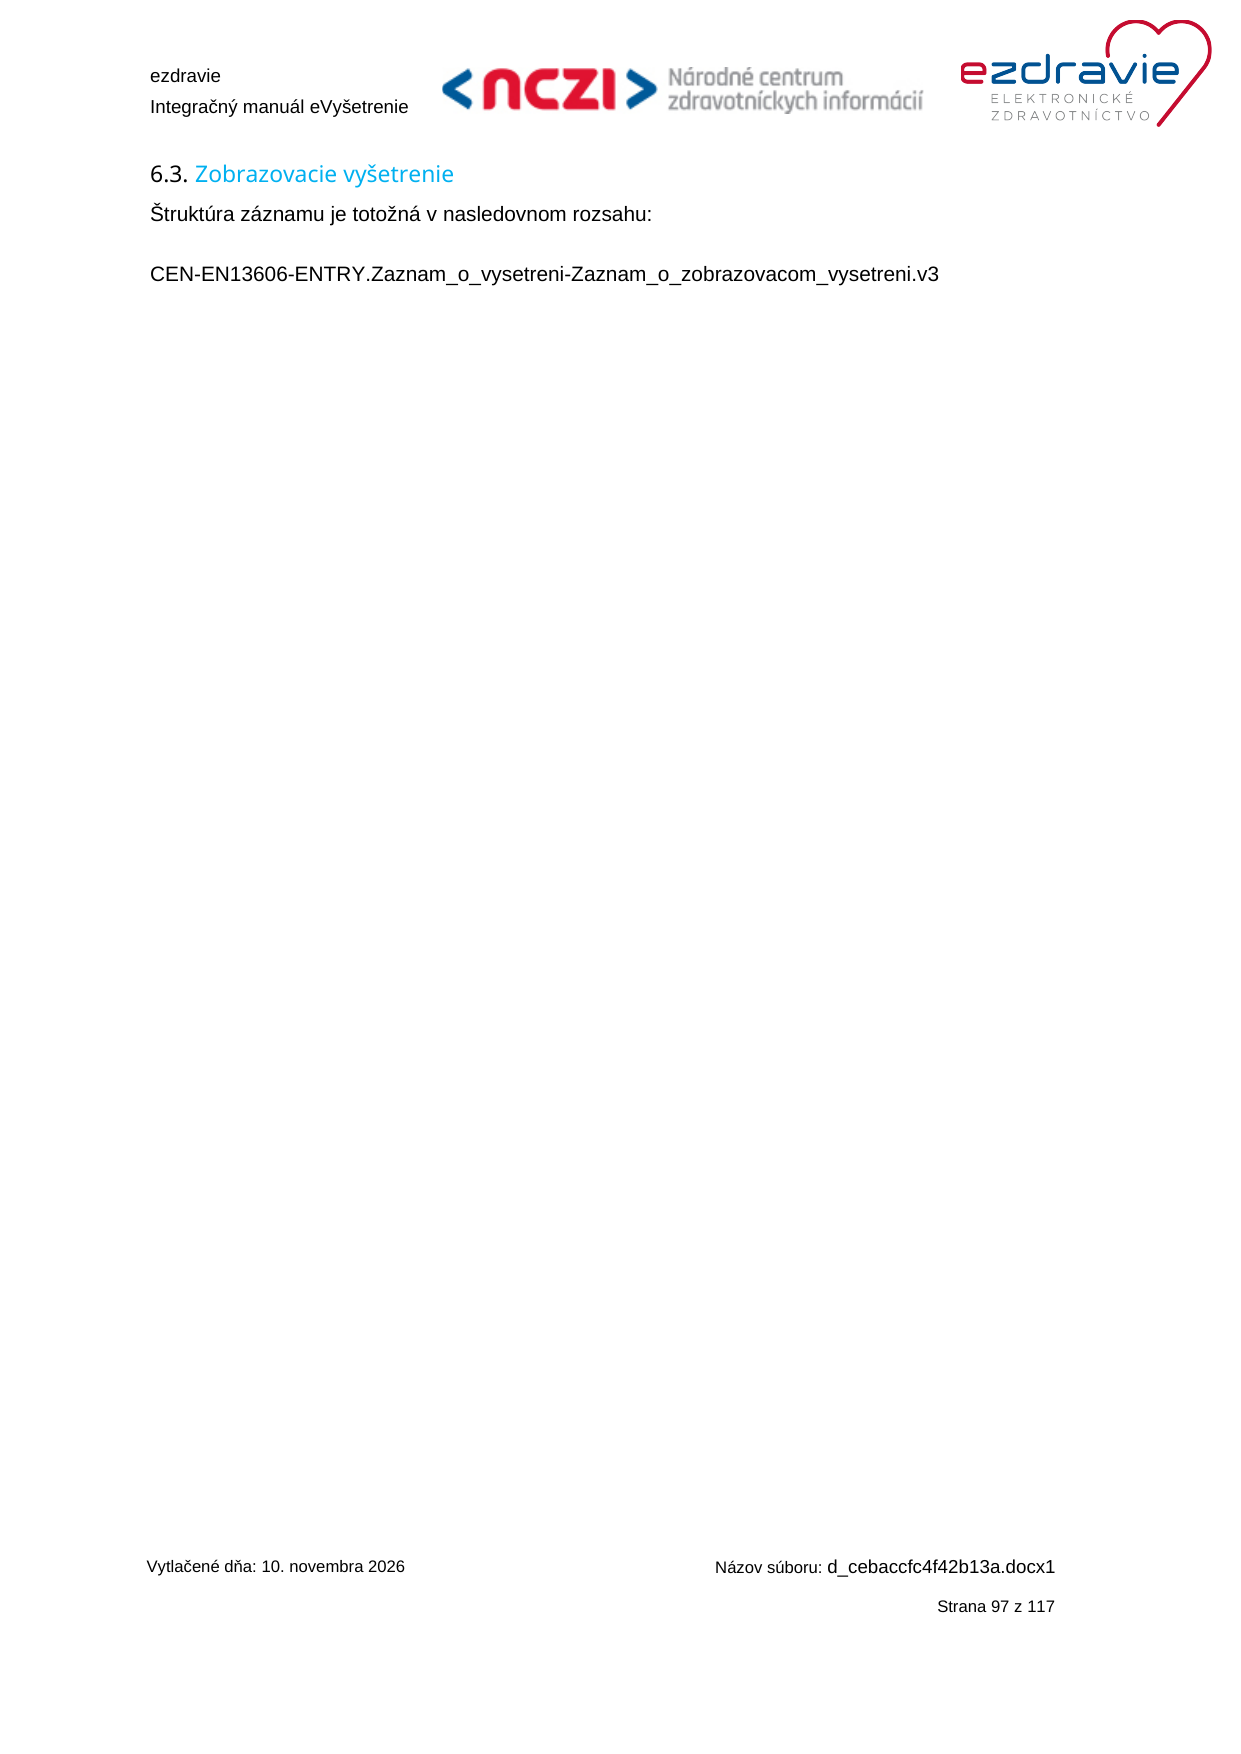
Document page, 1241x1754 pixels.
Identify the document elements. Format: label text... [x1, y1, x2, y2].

picture [961, 20, 1212, 127]
text Štruktúra záznamu je totožná v nasledovnom rozsahu: [150, 201, 1090, 225]
text CEN-EN13606-ENTRY.Zaznam_o_vysetreni-Zaznam_o_zobrazovacom_vysetreni.v3 [150, 262, 1090, 286]
subtitle Zobrazovacie vyšetrenie [150, 158, 1090, 189]
picture [442, 67, 924, 114]
